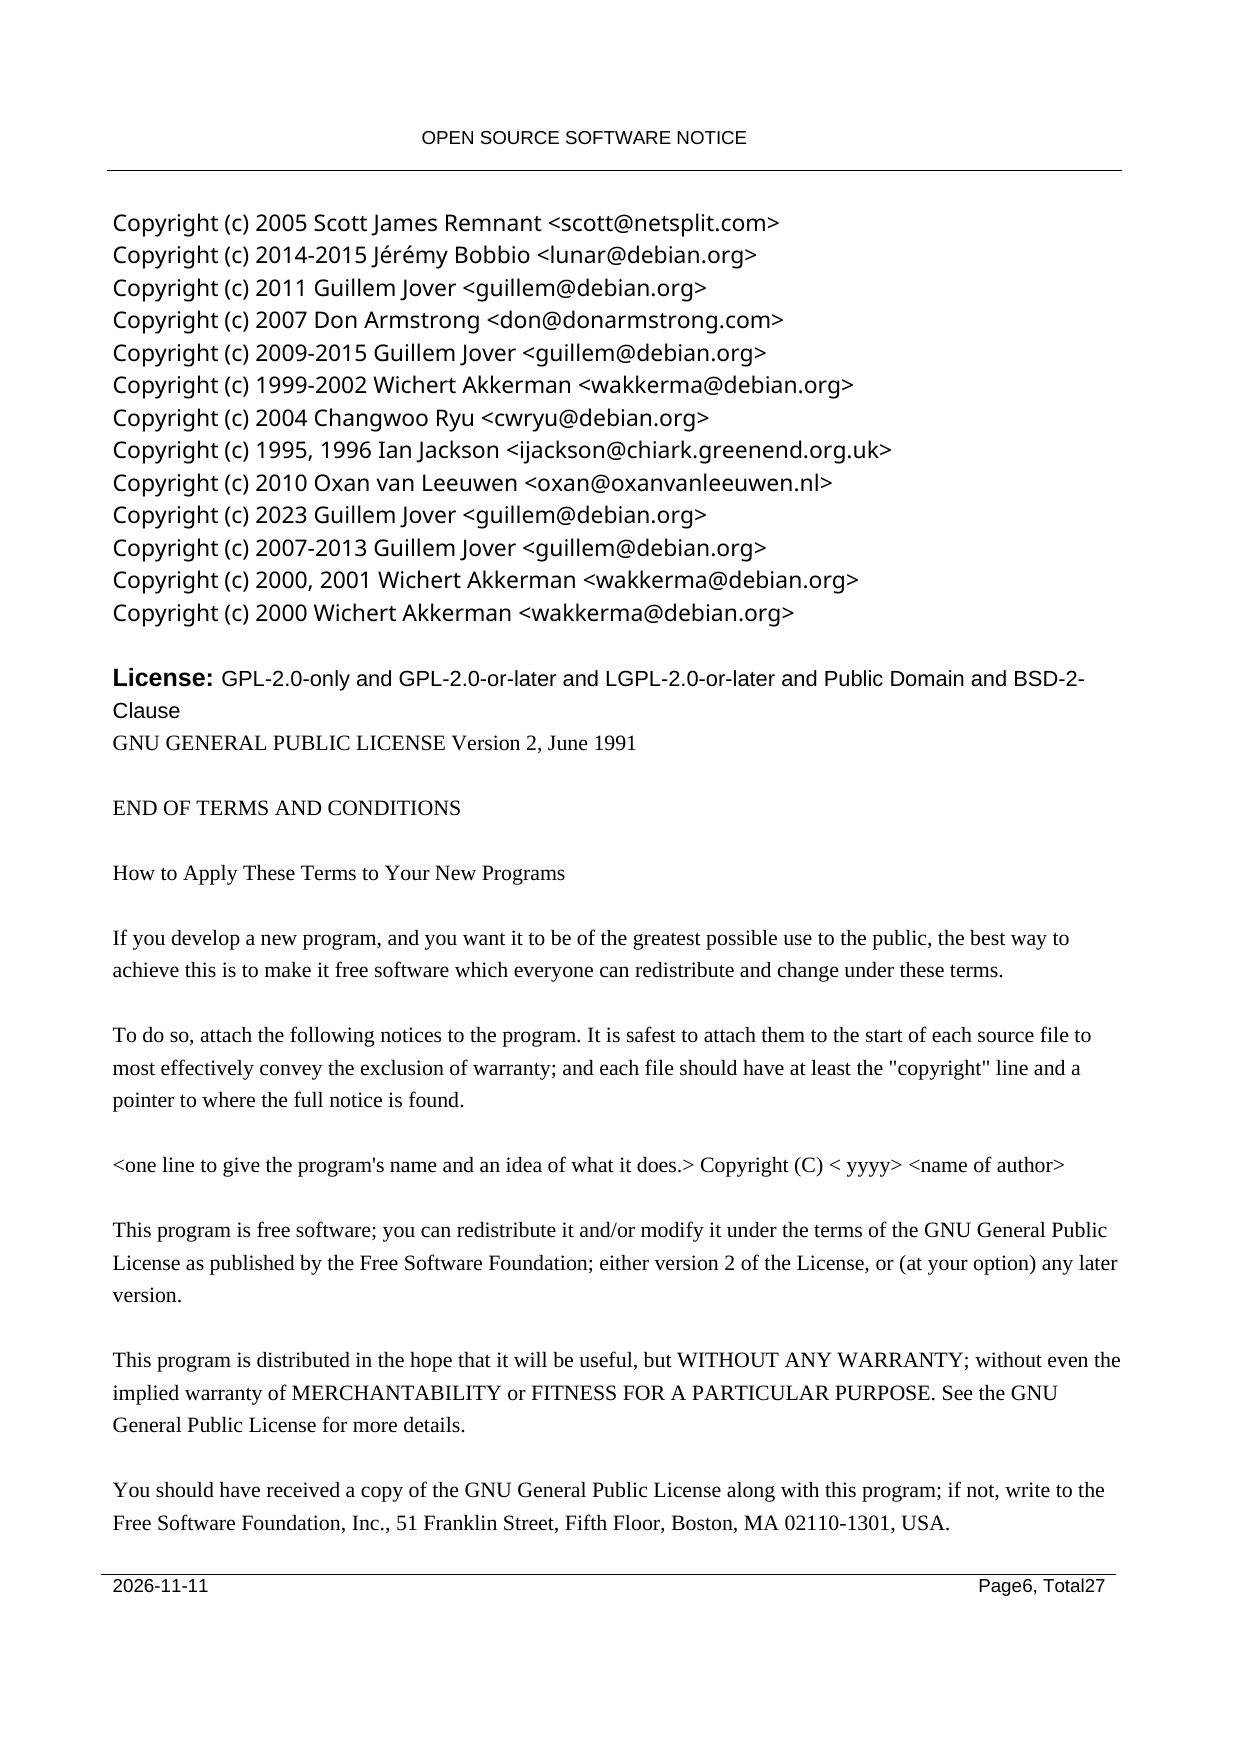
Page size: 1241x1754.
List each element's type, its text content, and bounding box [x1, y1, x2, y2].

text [112, 206, 1128, 661]
text License: GPL-2.0-only and GPL-2.0-or-later and LGPL-2.0-or-later and Public Domain and BSD-2-Clause [112, 661, 1128, 726]
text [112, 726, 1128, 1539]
